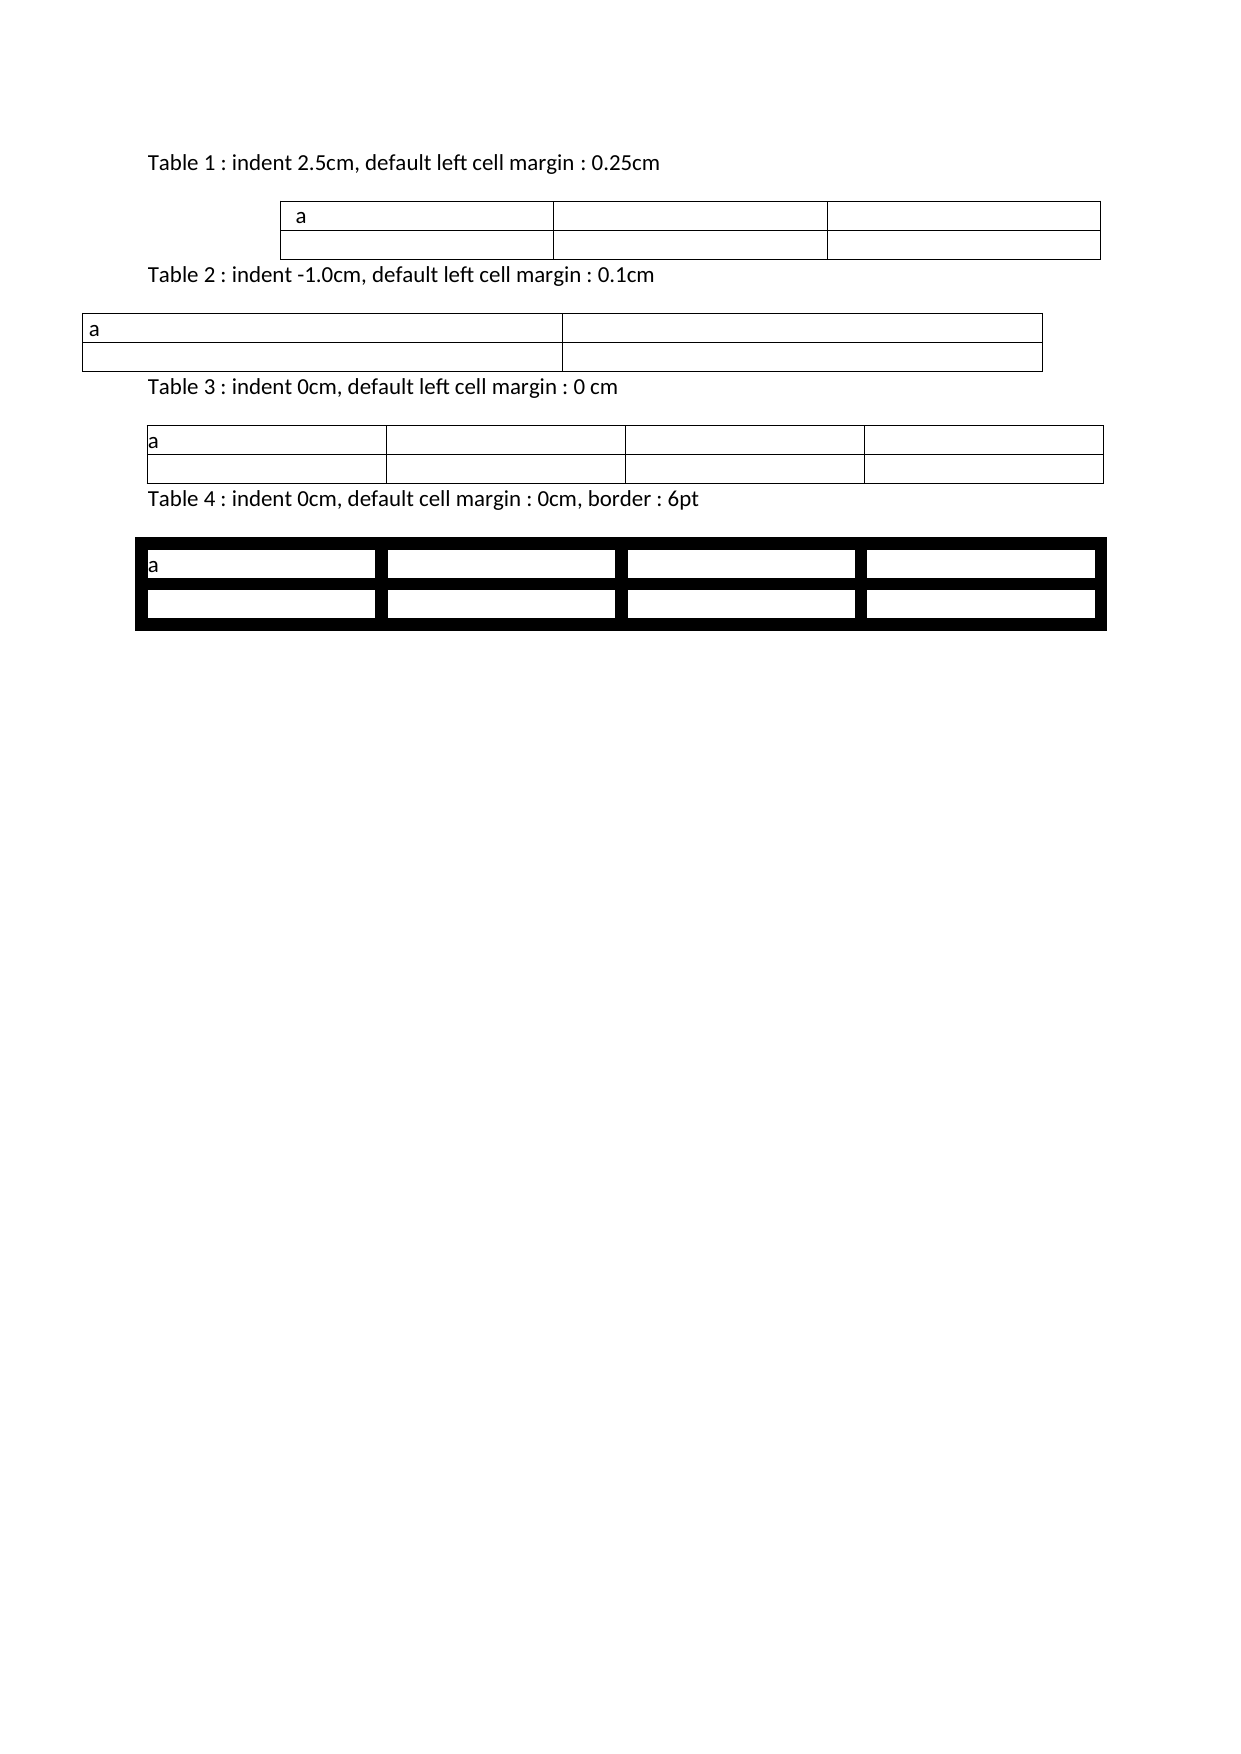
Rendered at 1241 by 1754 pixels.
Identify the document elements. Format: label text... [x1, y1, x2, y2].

table_header [626, 426, 864, 454]
table_cell [148, 455, 386, 483]
table_header a [148, 550, 375, 578]
table_header [387, 426, 625, 454]
table_cell [148, 590, 375, 618]
table_cell [83, 343, 562, 371]
text Table 4 : indent 0cm, default cell margin : 0cm, border : 6pt [148, 484, 1093, 512]
table_cell [626, 455, 864, 483]
table_header [828, 202, 1100, 230]
table_header a [281, 202, 553, 230]
table_header a [148, 426, 386, 454]
table_cell [387, 455, 625, 483]
table_header a [83, 314, 562, 342]
text Table 2 : indent -1.0cm, default left cell margin : 0.1cm [148, 260, 1093, 288]
table_cell [554, 231, 827, 259]
text Table 3 : indent 0cm, default left cell margin : 0 cm [148, 372, 1093, 400]
table_cell [388, 590, 615, 618]
table_header [865, 426, 1103, 454]
table_header [867, 550, 1095, 578]
table_header [554, 202, 827, 230]
table_cell [865, 455, 1103, 483]
table_cell [628, 590, 855, 618]
text Table 1 : indent 2.5cm, default left cell margin : 0.25cm [148, 148, 1093, 176]
table_cell [867, 590, 1095, 618]
table_header [628, 550, 855, 578]
table_cell [563, 343, 1042, 371]
table_header [388, 550, 615, 578]
table_header [563, 314, 1042, 342]
table_cell [281, 231, 553, 259]
table_cell [828, 231, 1100, 259]
